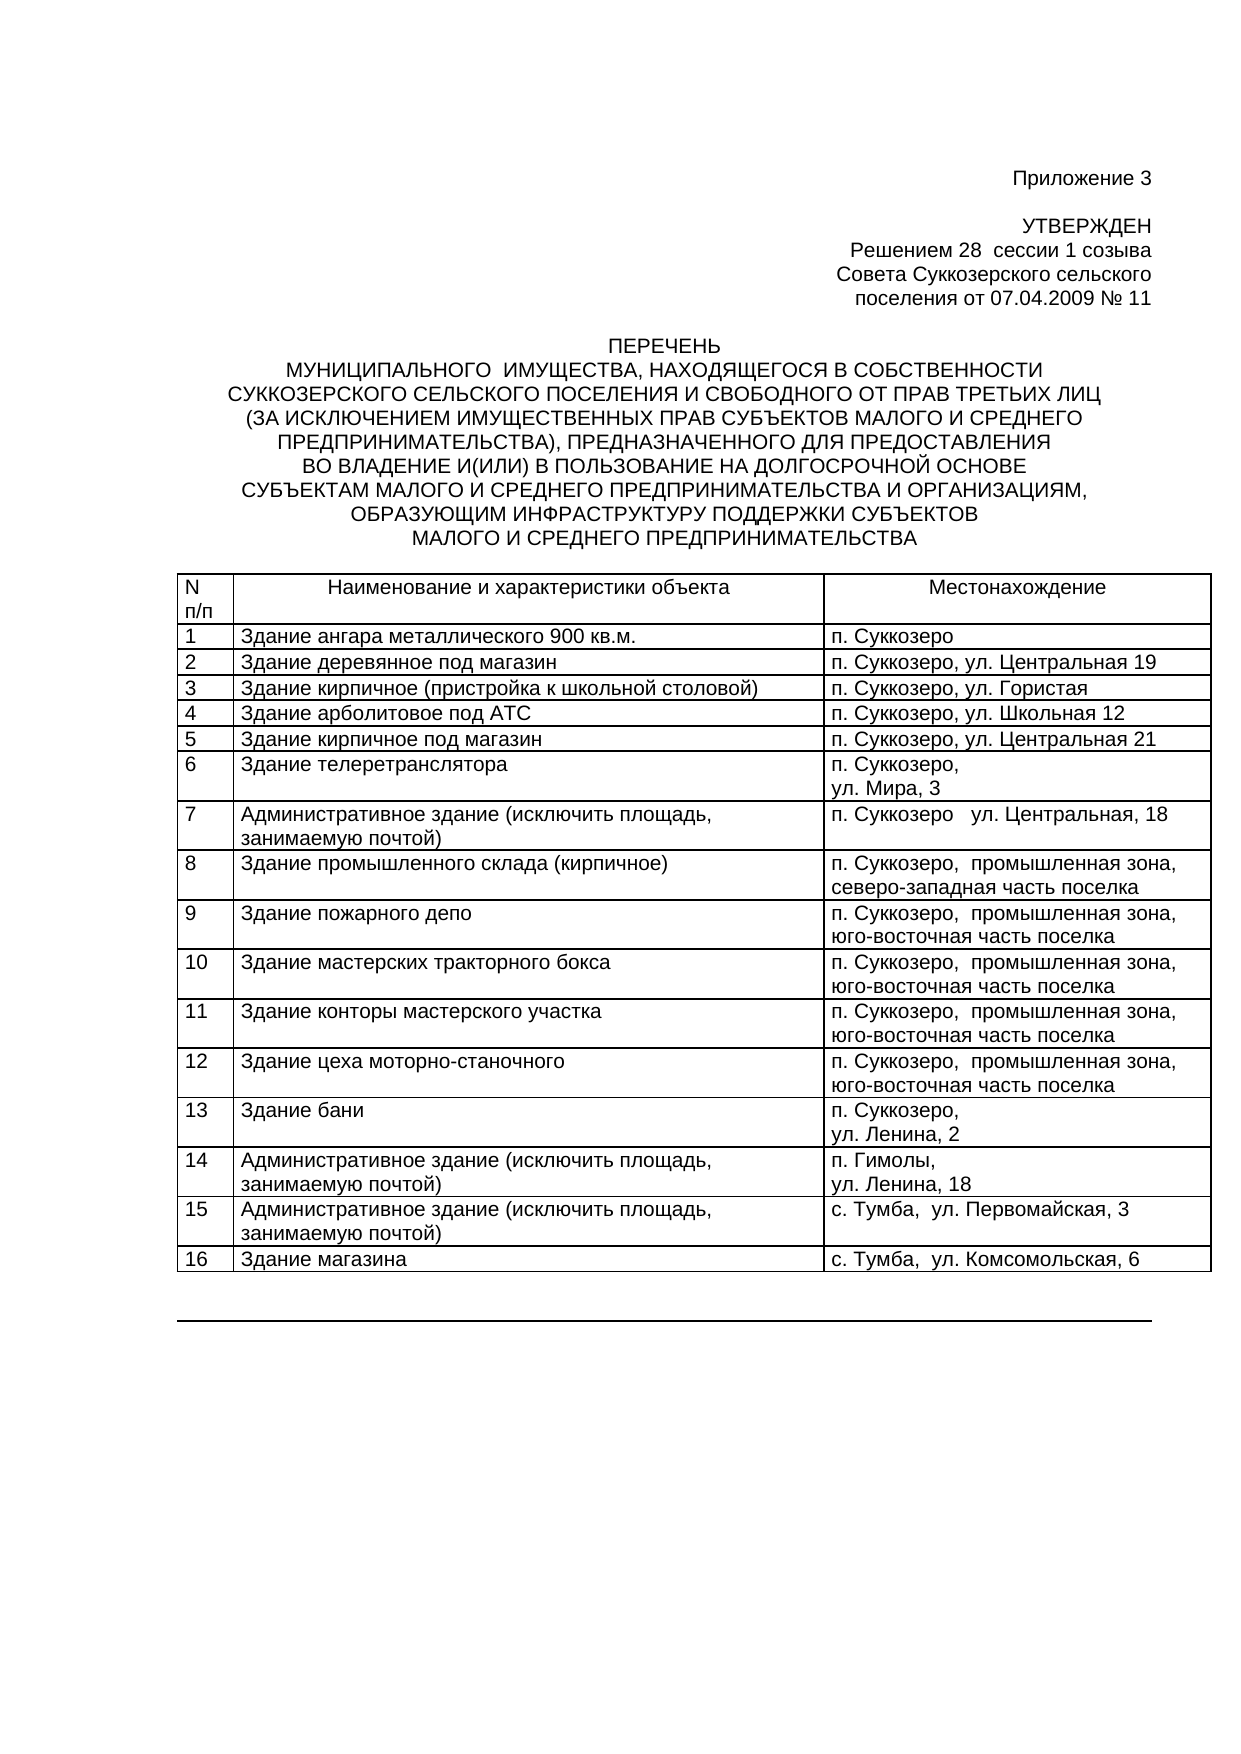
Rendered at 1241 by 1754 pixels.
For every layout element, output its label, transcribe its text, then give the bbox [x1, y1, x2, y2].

text ОБРАЗУЮЩИМ ИНФРАСТРУКТУРУ ПОДДЕРЖКИ СУБЪЕКТОВ [177, 501, 1152, 525]
table_cell п. Суккозеро [825, 625, 1210, 648]
table_cell 9 [178, 901, 233, 948]
table_header Наименование и характеристики объекта [234, 575, 823, 623]
table_cell п. Суккозеро, ул. Центральная 19 [825, 650, 1210, 674]
text Решением 28 сессии 1 созыва [177, 238, 1152, 262]
table_cell 8 [178, 851, 233, 899]
table_cell 1 [178, 625, 233, 648]
table_cell Здание кирпичное (пристройка к школьной столовой) [234, 676, 823, 699]
table_cell 7 [178, 802, 233, 849]
table_cell 13 [178, 1098, 233, 1146]
table_cell п. Суккозеро, ул. Ленина, 2 [825, 1098, 1210, 1146]
table_cell п. Суккозеро, промышленная зона, юго-восточная часть поселка [825, 950, 1210, 998]
table_cell 11 [178, 1000, 233, 1047]
text (ЗА ИСКЛЮЧЕНИЕМ ИМУЩЕСТВЕННЫХ ПРАВ СУБЪЕКТОВ МАЛОГО И СРЕДНЕГО [177, 406, 1152, 429]
table_cell 14 [178, 1148, 233, 1196]
table_cell Здание пожарного депо [234, 901, 823, 948]
table_header Местонахождение [825, 575, 1210, 623]
table_cell 3 [178, 676, 233, 699]
table_cell 2 [178, 650, 233, 674]
table_cell п. Суккозеро, ул. Школьная 12 [825, 701, 1210, 725]
table_cell Здание промышленного склада (кирпичное) [234, 851, 823, 899]
text МУНИЦИПАЛЬНОГО ИМУЩЕСТВА, НАХОДЯЩЕГОСЯ В СОБСТВЕННОСТИ [177, 358, 1152, 382]
table_cell Здание ангара металлического 900 кв.м. [234, 625, 823, 648]
table_cell Здание магазина [234, 1247, 823, 1271]
table_cell Административное здание (исключить площадь, занимаемую почтой) [234, 802, 823, 849]
table_cell Здание деревянное под магазин [234, 650, 823, 674]
table_cell 15 [178, 1197, 233, 1245]
table_cell Здание цеха моторно-станочного [234, 1049, 823, 1097]
table_cell п. Суккозеро, промышленная зона, юго-восточная часть поселка [825, 1049, 1210, 1097]
text Приложение 3 [177, 166, 1152, 190]
table_header N п/п [178, 575, 233, 623]
table_cell Административное здание (исключить площадь, занимаемую почтой) [234, 1148, 823, 1196]
table_cell 4 [178, 701, 233, 725]
text СУККОЗЕРСКОГО СЕЛЬСКОГО ПОСЕЛЕНИЯ И СВОБОДНОГО ОТ ПРАВ ТРЕТЬИХ ЛИЦ [177, 382, 1152, 406]
table_cell п. Гимолы, ул. Ленина, 18 [825, 1148, 1210, 1196]
table_cell Здание телеретранслятора [234, 752, 823, 800]
text поселения от 07.04.2009 № 11 [177, 286, 1152, 310]
table_cell с. Тумба, ул. Комсомольская, 6 [825, 1247, 1210, 1271]
table_cell 5 [178, 727, 233, 750]
text МАЛОГО И СРЕДНЕГО ПРЕДПРИНИМАТЕЛЬСТВА [177, 525, 1152, 549]
table_cell Здание конторы мастерского участка [234, 1000, 823, 1047]
table_cell Здание бани [234, 1098, 823, 1146]
text УТВЕРЖДЕН [177, 214, 1152, 238]
table_cell 16 [178, 1247, 233, 1271]
table_cell Здание мастерских тракторного бокса [234, 950, 823, 998]
table_cell п. Суккозеро ул. Центральная, 18 [825, 802, 1210, 849]
table_cell Здание арболитовое под АТС [234, 701, 823, 725]
table_cell п. Суккозеро, промышленная зона, юго-восточная часть поселка [825, 1000, 1210, 1047]
table_cell 6 [178, 752, 233, 800]
table_cell п. Суккозеро, ул. Гористая [825, 676, 1210, 699]
table_cell Административное здание (исключить площадь, занимаемую почтой) [234, 1197, 823, 1245]
table_cell 10 [178, 950, 233, 998]
table_cell п. Суккозеро, промышленная зона, юго-восточная часть поселка [825, 901, 1210, 948]
table_cell Здание кирпичное под магазин [234, 727, 823, 750]
table_cell с. Тумба, ул. Первомайская, 3 [825, 1197, 1210, 1245]
table_cell 12 [178, 1049, 233, 1097]
table_cell п. Суккозеро, ул. Мира, 3 [825, 752, 1210, 800]
table_cell п. Суккозеро, промышленная зона, северо-западная часть поселка [825, 851, 1210, 899]
text ПЕРЕЧЕНЬ [177, 334, 1152, 358]
text ВО ВЛАДЕНИЕ И(ИЛИ) В ПОЛЬЗОВАНИЕ НА ДОЛГОСРОЧНОЙ ОСНОВЕ [177, 453, 1152, 477]
text ПРЕДПРИНИМАТЕЛЬСТВА), ПРЕДНАЗНАЧЕННОГО ДЛЯ ПРЕДОСТАВЛЕНИЯ [177, 429, 1152, 453]
table_cell п. Суккозеро, ул. Центральная 21 [825, 727, 1210, 750]
text Совета Суккозерского сельского [177, 262, 1152, 286]
text СУБЪЕКТАМ МАЛОГО И СРЕДНЕГО ПРЕДПРИНИМАТЕЛЬСТВА И ОРГАНИЗАЦИЯМ, [177, 477, 1152, 501]
